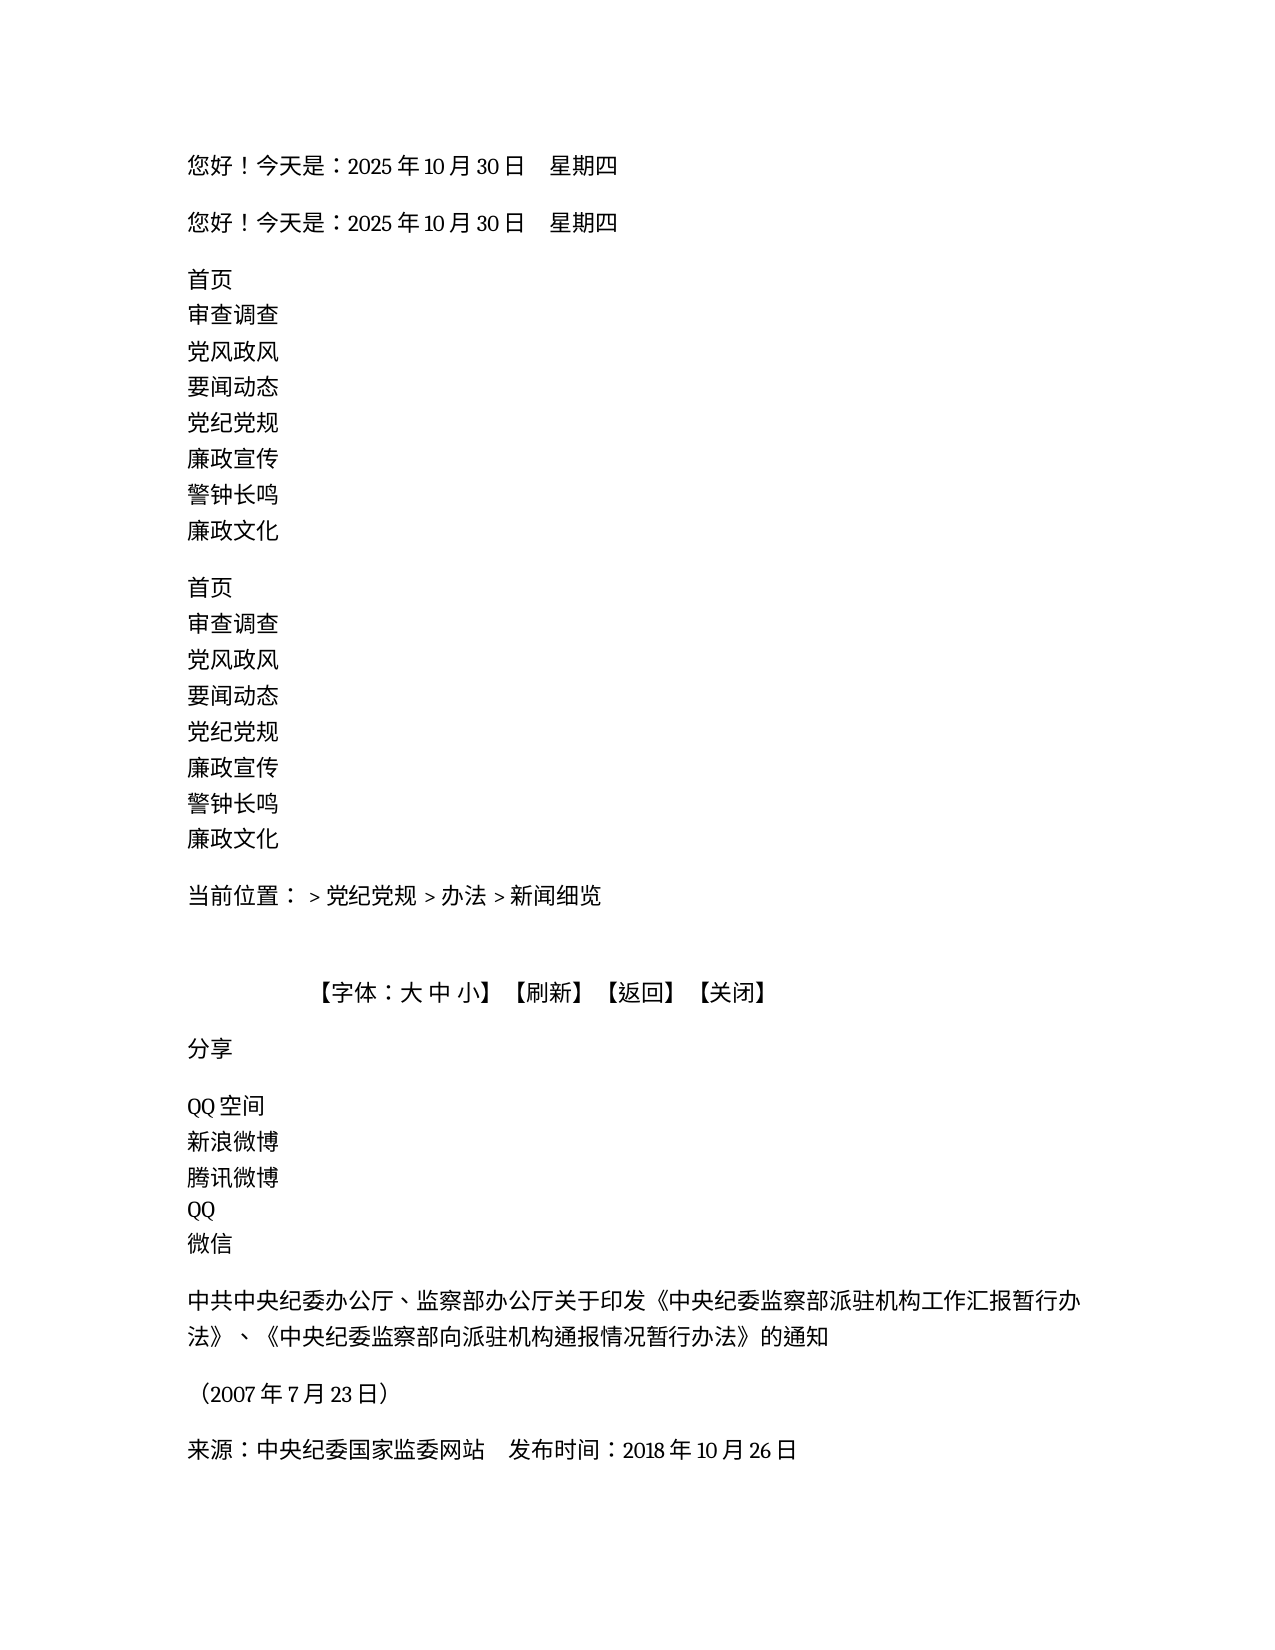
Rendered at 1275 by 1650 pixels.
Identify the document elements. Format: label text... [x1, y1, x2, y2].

text 首页 审查调查 党风政风 要闻动态 党纪党规 廉政宣传 警钟长鸣 廉政文化 [187, 263, 1087, 546]
text 中共中央纪委办公厅、监察部办公厅关于印发《中央纪委监察部派驻机构工作汇报暂行办法》、《中央纪委监察部向派驻机构通报情况暂行办法》的通知 [187, 1285, 1087, 1352]
text 分享 [187, 1033, 1087, 1064]
text 首页 审查调查 党风政风 要闻动态 党纪党规 廉政宣传 警钟长鸣 廉政文化 [187, 572, 1087, 855]
text 来源：中央纪委国家监委网站 发布时间：2018年10月26日 [187, 1434, 1087, 1466]
text 当前位置： > 党纪党规 > 办法 > 新闻细览 【字体：大 中 小】【刷新】【返回】【关闭】 [187, 880, 1087, 1008]
text 您好！今天是：2025年10月30日 星期四 [187, 150, 1087, 181]
text 您好！今天是：2025年10月30日 星期四 [187, 207, 1087, 238]
text QQ空间 新浪微博 腾讯微博 QQ 微信 [187, 1090, 1087, 1259]
text （2007年7月23日） [187, 1378, 1087, 1409]
